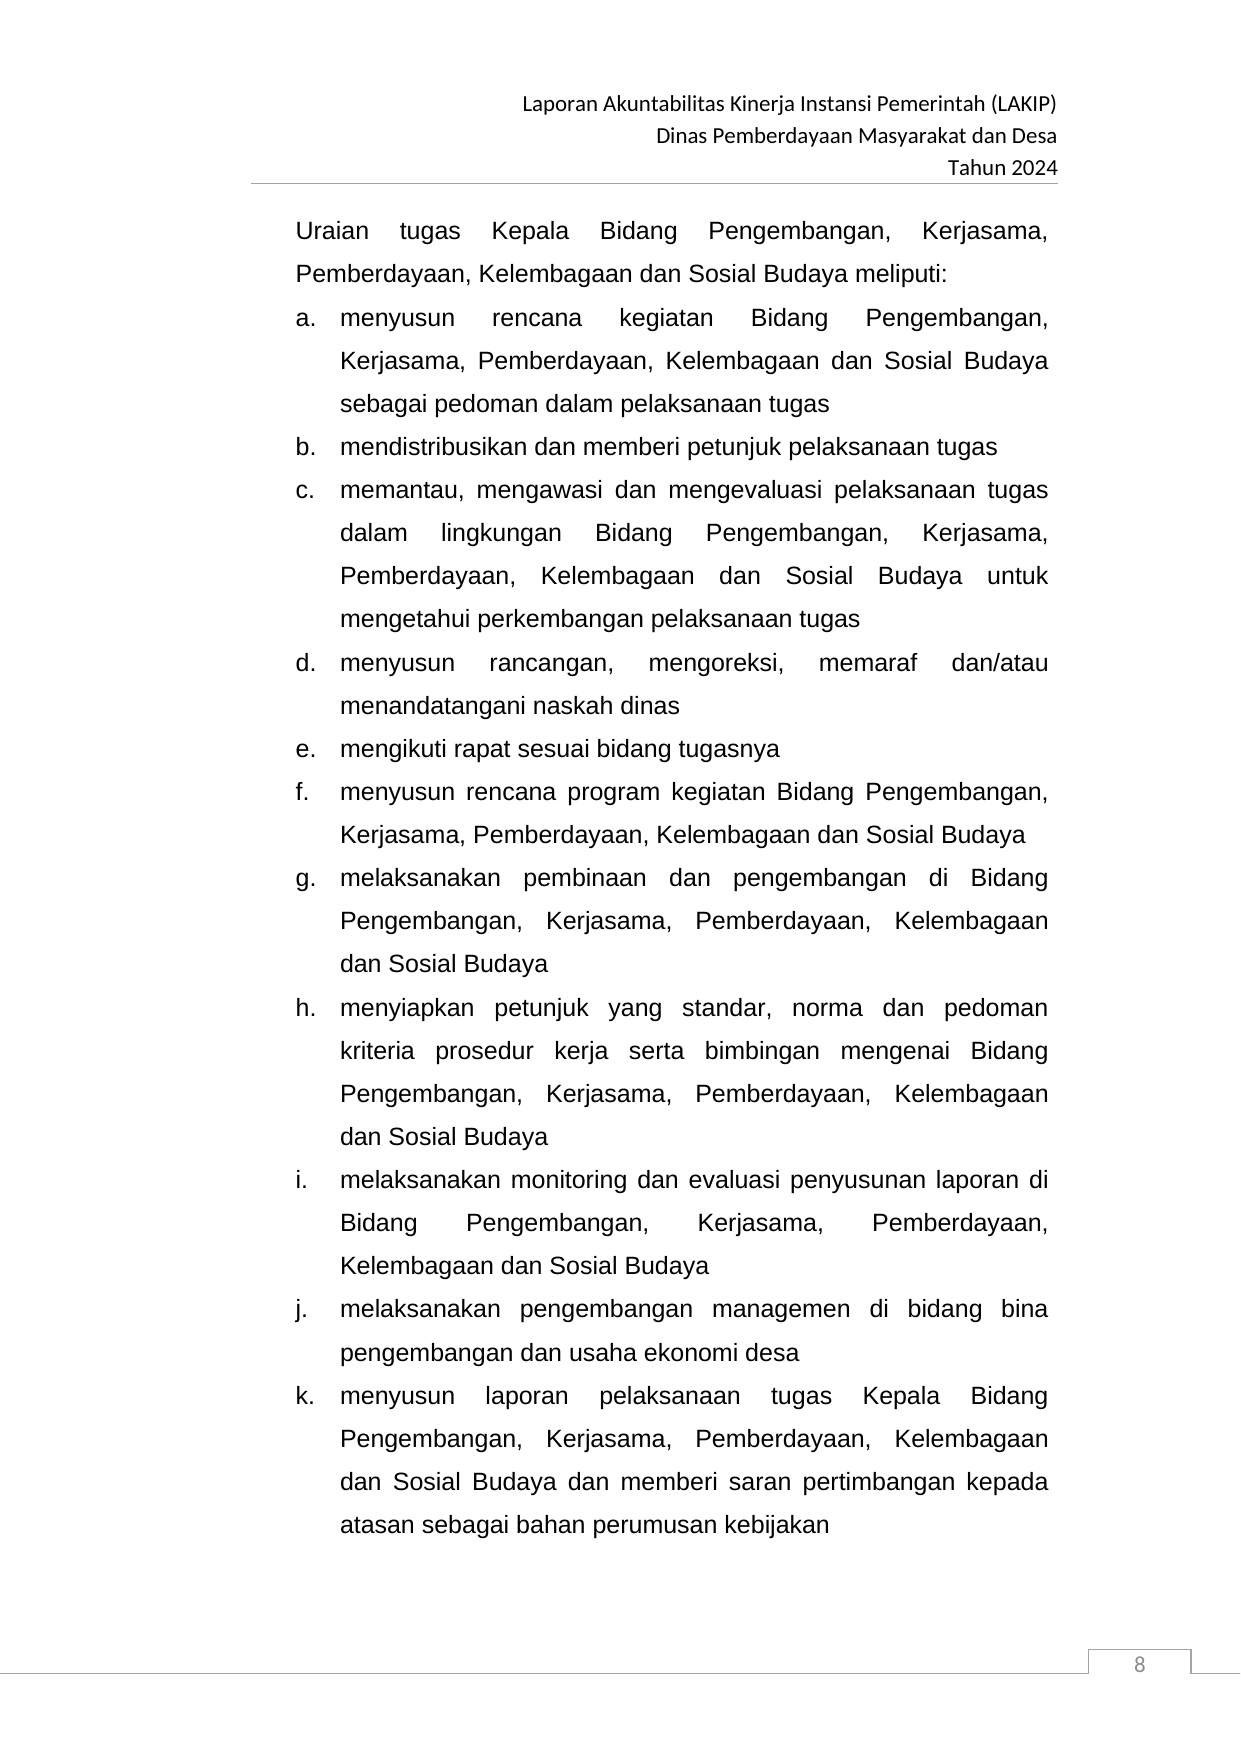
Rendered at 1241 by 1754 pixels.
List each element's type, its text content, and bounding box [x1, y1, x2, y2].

list mengikuti rapat sesuai bidang tugasnya [295, 734, 1049, 763]
list melaksanakan pembinaan dan pengembangan di Bidang Pengembangan, Kerjasama, Pemberdayaan, Kelembagaan dan Sosial Budaya [295, 863, 1049, 978]
list menyusun rancangan, mengoreksi, memaraf dan/atau menandatangani naskah dinas [295, 648, 1049, 719]
list memantau, mengawasi dan mengevaluasi pelaksanaan tugas dalam lingkungan Bidang Pengembangan, Kerjasama, Pemberdayaan, Kelembagaan dan Sosial Budaya untuk mengetahui perkembangan pelaksanaan tugas [295, 475, 1049, 633]
list menyusun rencana kegiatan Bidang Pengembangan, Kerjasama, Pemberdayaan, Kelembagaan dan Sosial Budaya sebagai pedoman dalam pelaksanaan tugas [295, 303, 1049, 418]
list melaksanakan monitoring dan evaluasi penyusunan laporan di Bidang Pengembangan, Kerjasama, Pemberdayaan, Kelembagaan dan Sosial Budaya [295, 1165, 1049, 1280]
list menyusun laporan pelaksanaan tugas Kepala Bidang Pengembangan, Kerjasama, Pemberdayaan, Kelembagaan dan Sosial Budaya dan memberi saran pertimbangan kepada atasan sebagai bahan perumusan kebijakan [295, 1381, 1049, 1539]
list melaksanakan pengembangan managemen di bidang bina pengembangan dan usaha ekonomi desa [295, 1294, 1049, 1366]
list menyusun rencana program kegiatan Bidang Pengembangan, Kerjasama, Pemberdayaan, Kelembagaan dan Sosial Budaya [295, 777, 1049, 849]
text Uraian tugas Kepala Bidang Pengembangan, Kerjasama, Pemberdayaan, Kelembagaan dan Sosial Budaya meliputi: [295, 216, 1049, 288]
list menyiapkan petunjuk yang standar, norma dan pedoman kriteria prosedur kerja serta bimbingan mengenai Bidang Pengembangan, Kerjasama, Pemberdayaan, Kelembagaan dan Sosial Budaya [295, 993, 1049, 1151]
list mendistribusikan dan memberi petunjuk pelaksanaan tugas [295, 432, 1049, 461]
